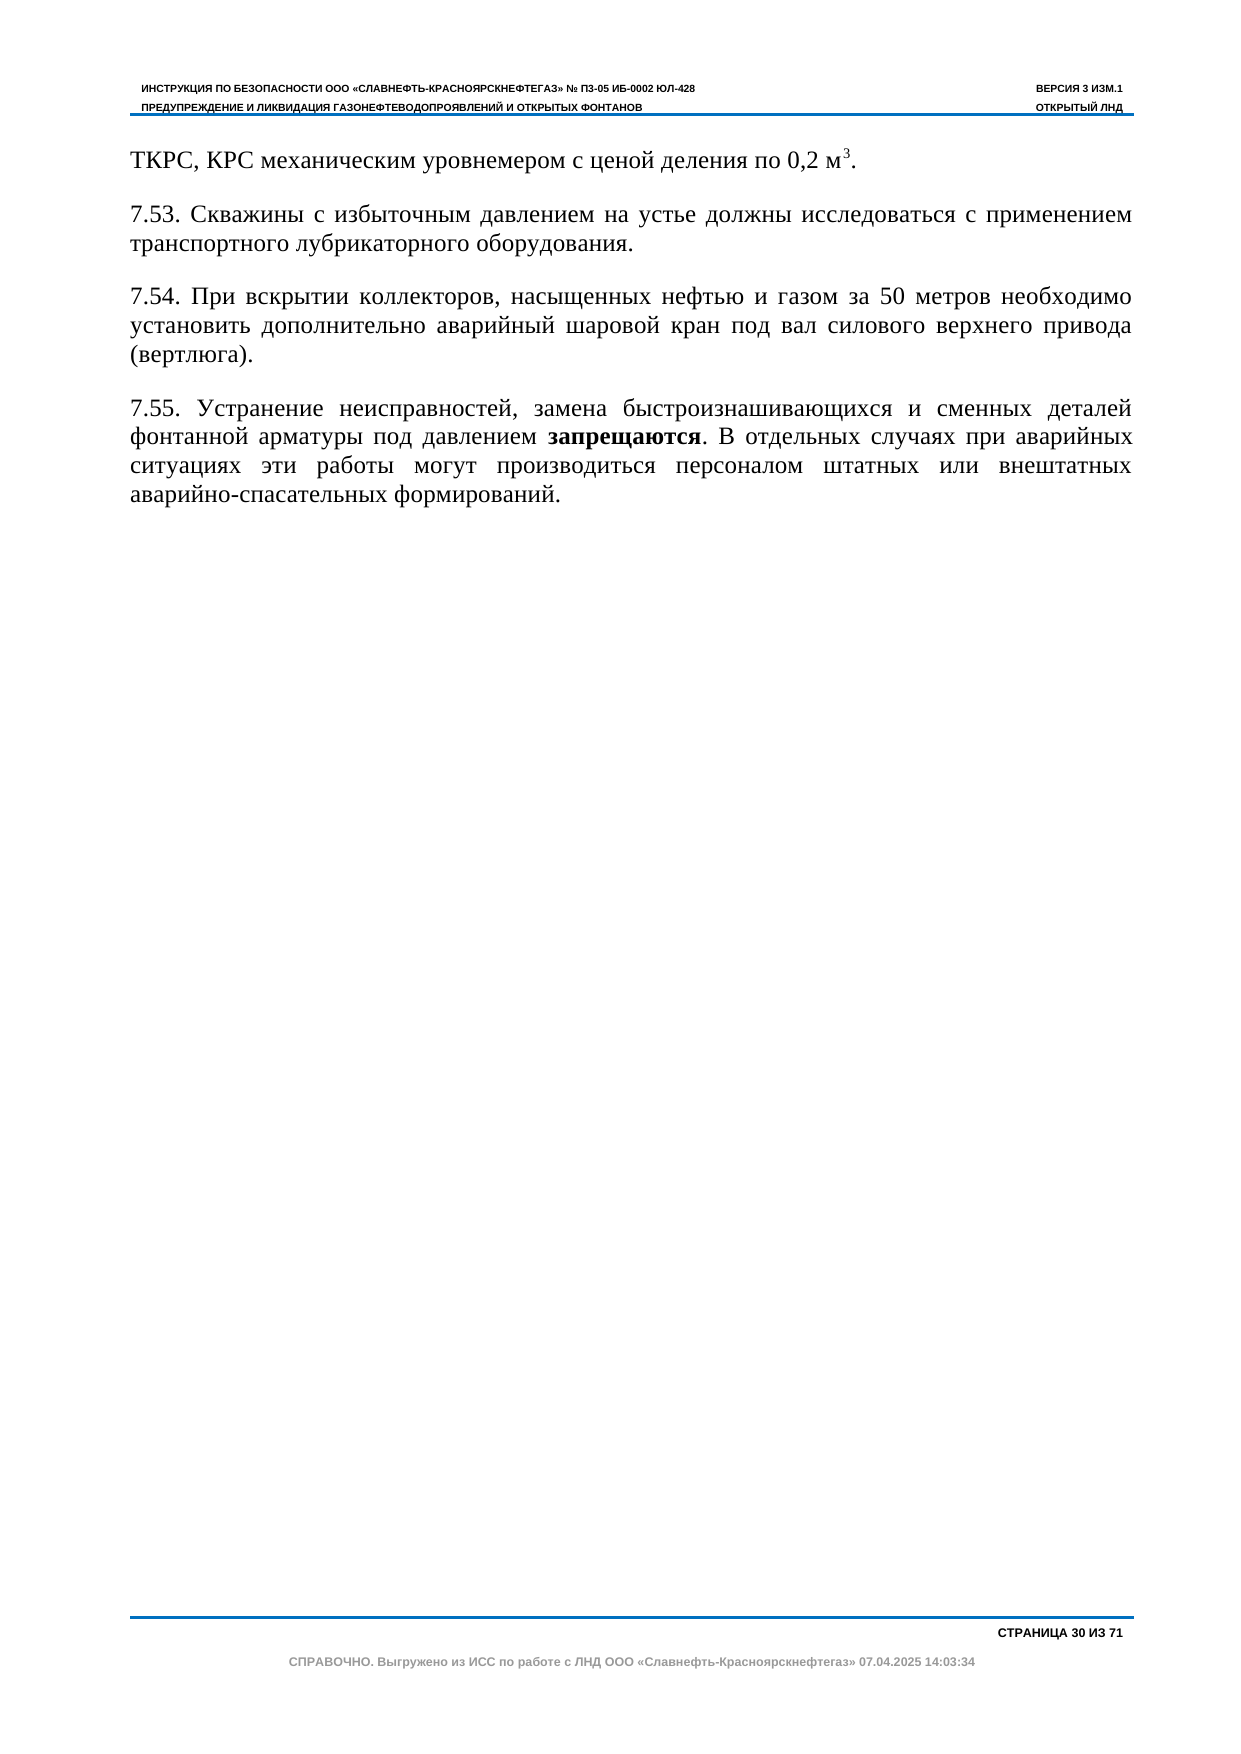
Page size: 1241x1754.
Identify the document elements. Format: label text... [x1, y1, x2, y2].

text 7.54. При вскрытии коллекторов, насыщенных нефтью и газом за 50 метров необходимо установить дополнительно аварийный шаровой кран под вал силового верхнего привода (вертлюга). [130, 281, 1134, 368]
text 7.53. Скважины с избыточным давлением на устье должны исследоваться с применением транспортного лубрикаторного оборудования. [130, 199, 1134, 256]
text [130, 145, 1134, 174]
text 7.55. Устранение неисправностей, замена быстроизнашивающихся и сменных деталей фонтанной арматуры под давлением запрещаются. В отдельных случаях при аварийных ситуациях эти работы могут производиться персоналом штатных или внештатных аварийно-спасательных формирований. [130, 393, 1134, 508]
